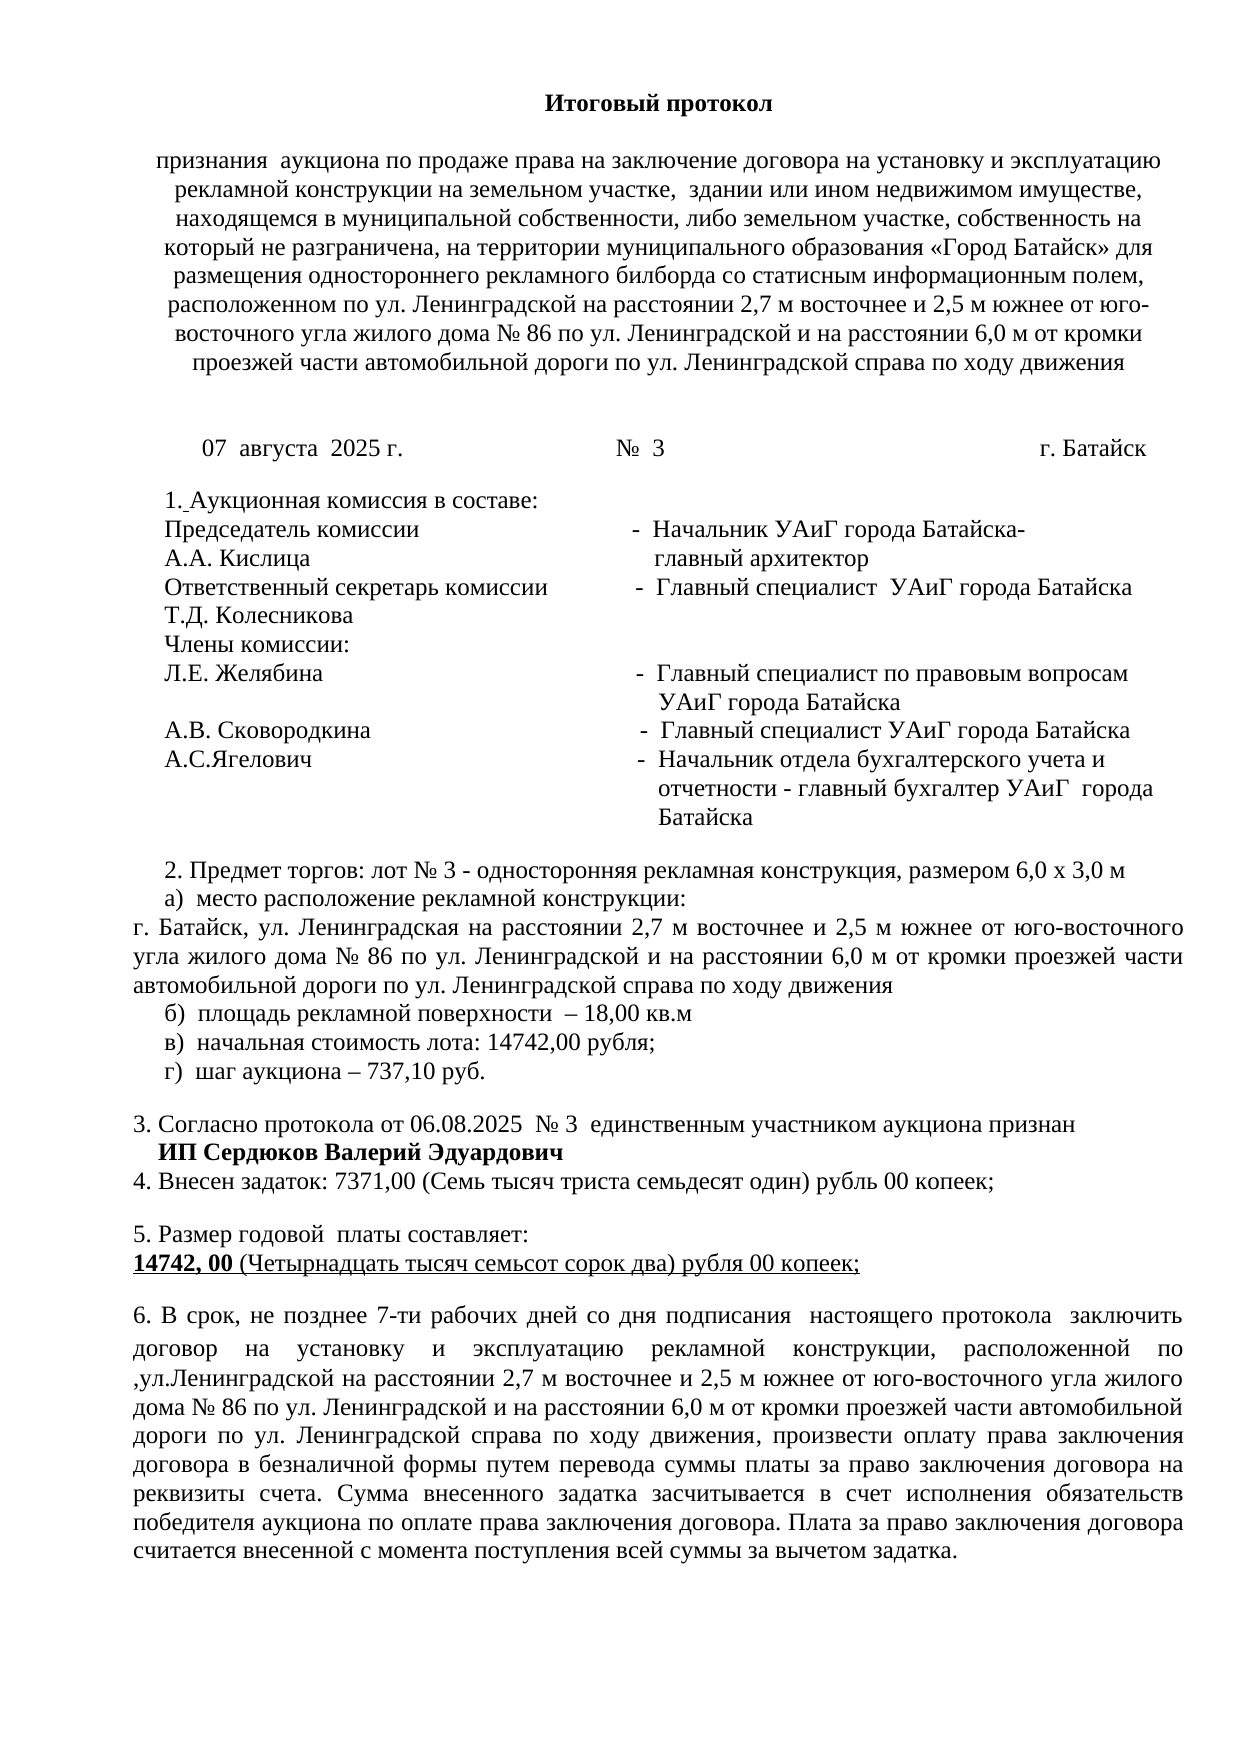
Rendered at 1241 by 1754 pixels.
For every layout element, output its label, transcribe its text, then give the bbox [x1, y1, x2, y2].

text Л.Е. Желябина - Главный специалист по правовым вопросам [133, 658, 1184, 687]
text а) место расположение рекламной конструкции: [133, 883, 1184, 912]
text 5. Размер годовой платы составляет: [133, 1219, 1184, 1248]
text А.А. Кислица главный архитектор [133, 543, 1184, 572]
text А.С.Ягелович - Начальник отдела бухгалтерского учета и [133, 744, 1184, 773]
text УАиГ города Батайска [133, 687, 1184, 716]
text г) шаг аукциона – 737,10 руб. [133, 1056, 1184, 1085]
text отчетности - главный бухгалтер УАиГ города [133, 773, 1184, 802]
text А.В. Сковородкина - Главный специалист УАиГ города Батайска [133, 716, 1184, 744]
text признания аукциона по продаже права на заключение договора на установку и эксплуатацию рекламной конструкции на земельном участке, здании или ином недвижимом имуществе, находящемся в муниципальной собственности, либо земельном участке, собственность на который не разграничена, на территории муниципального образования «Город Батайск» для размещения одностороннего рекламного билборда со статисным информационным полем, расположенном по ул. Ленинградской на расстоянии 2,7 м восточнее и 2,5 м южнее от юго-восточного угла жилого дома № 86 по ул. Ленинградской и на расстоянии 6,0 м от кромки проезжей части автомобильной дороги по ул. Ленинградской справа по ходу движения [133, 145, 1184, 375]
text ИП Сердюков Валерий Эдуардович [133, 1137, 1184, 1166]
text 4. Внесен задаток: 7371,00 (Семь тысяч триста семьдесят один) рубль 00 копеек; [133, 1166, 1184, 1195]
text г. Батайск, ул. Ленинградская на расстоянии 2,7 м восточнее и 2,5 м южнее от юго-восточного угла жилого дома № 86 по ул. Ленинградской и на расстоянии 6,0 м от кромки проезжей части автомобильной дороги по ул. Ленинградской справа по ходу движения [133, 912, 1184, 998]
text Члены комиссии: [133, 629, 1184, 658]
text 6. В срок, не позднее 7-ти рабочих дней со дня подписания настоящего протокола заключить договор на установку и эксплуатацию рекламной конструкции, расположенной по ,ул.Ленинградской на расстоянии 2,7 м восточнее и 2,5 м южнее от юго-восточного угла жилого дома № 86 по ул. Ленинградской и на расстоянии 6,0 м от кромки проезжей части автомобильной дороги по ул. Ленинградской справа по ходу движения, произвести оплату права заключения договора в безналичной формы путем перевода суммы платы за право заключения договора на реквизиты счета. Сумма внесенного задатка засчитывается в счет исполнения обязательств победителя аукциона по оплате права заключения договора. Плата за право заключения договора считается внесенной с момента поступления всей суммы за вычетом задатка. [133, 1301, 1184, 1564]
text 07 августа 2025 г. № 3 г. Батайск [133, 433, 1184, 462]
text Т.Д. Колесникова [133, 601, 1184, 629]
text 3. Согласно протокола от 06.08.2025 № 3 единственным участником аукциона признан [133, 1109, 1184, 1137]
text 1. Аукционная комиссия в составе: [133, 486, 1184, 514]
text Ответственный секретарь комиссии - Главный специалист УАиГ города Батайска [133, 572, 1184, 601]
text б) площадь рекламной поверхности – 18,00 кв.м [133, 998, 1184, 1027]
text Батайска [133, 802, 1184, 831]
text 2. Предмет торгов: лот № 3 - односторонняя рекламная конструкция, размером 6,0 х 3,0 м [133, 855, 1184, 883]
text Председатель комиссии - Начальник УАиГ города Батайска- [133, 514, 1184, 543]
text Итоговый протокол [133, 88, 1184, 117]
text 14742, 00 (Четырнадцать тысяч семьсот сорок два) рубля 00 копеек; [133, 1248, 1184, 1277]
text в) начальная стоимость лота: 14742,00 рубля; [133, 1027, 1184, 1056]
